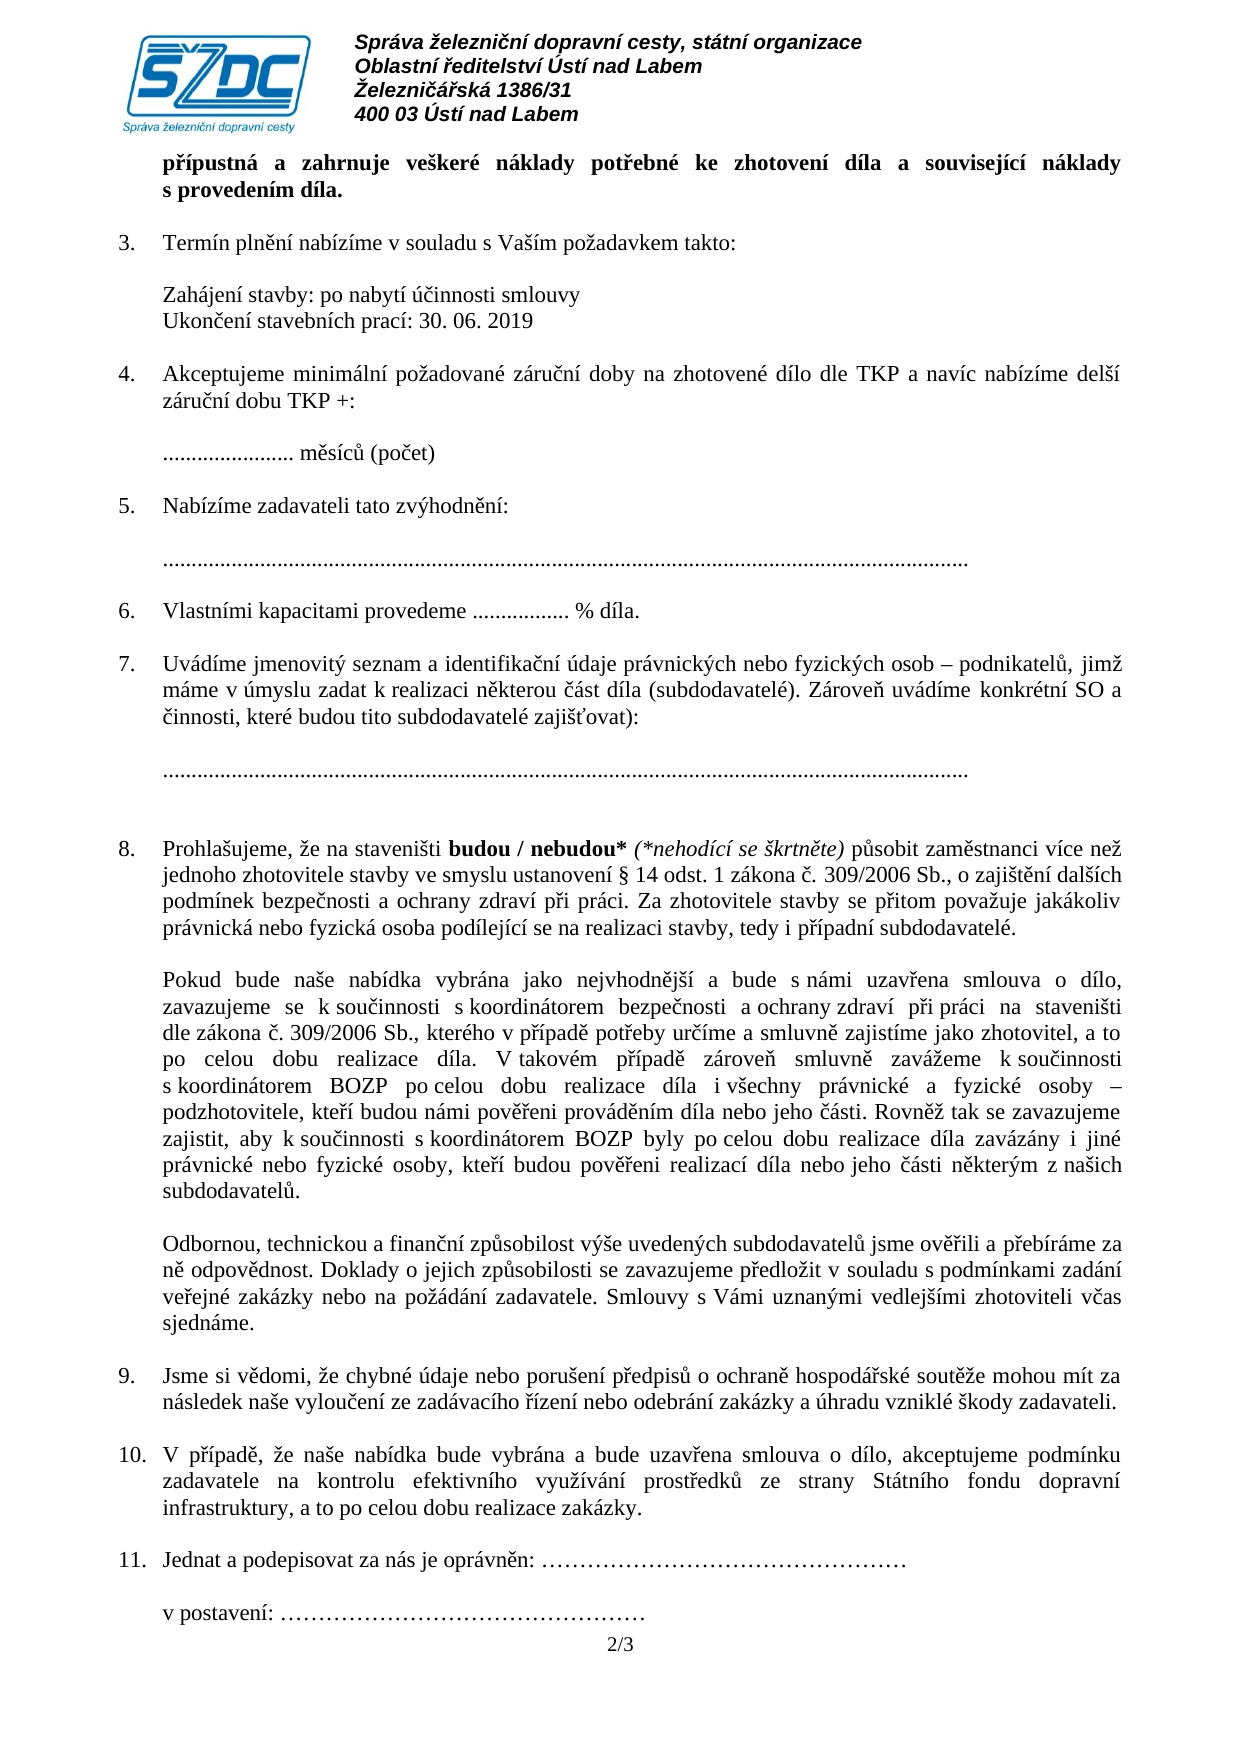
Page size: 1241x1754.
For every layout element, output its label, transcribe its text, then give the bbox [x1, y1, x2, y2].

list Jsme si vědomi, že chybné údaje nebo porušení předpisů o ochraně hospodářské soutěže mohou mít za následek naše vyloučení ze zadávacího řízení nebo odebrání zakázky a úhradu vzniklé škody zadavateli. [118, 1362, 1122, 1414]
text Zahájení stavby: po nabytí účinnosti smlouvy [162, 281, 1122, 308]
list V případě, že naše nabídka bude vybrána a bude uzavřena smlouva o dílo, akceptujeme podmínku zadavatele na kontrolu efektivního využívání prostředků ze strany Státního fondu dopravní infrastruktury, a to po celou dobu realizace zakázky. [118, 1441, 1122, 1520]
text ............................................................................................................................................. [162, 756, 1122, 782]
text v postavení: ………………………………………… [162, 1599, 1122, 1625]
text Pokud bude naše nabídka vybrána jako nejvhodnější a bude s námi uzavřena smlouva o dílo, zavazujeme se k součinnosti s koordinátorem bezpečnosti a ochrany zdraví při práci na staveništi dle zákona č. 309/2006 Sb., kterého v případě potřeby určíme a smluvně zajistíme jako zhotovitel, a to po celou dobu realizace díla. V takovém případě zároveň smluvně zavážeme k součinnosti s koordinátorem BOZP po celou dobu realizace díla i všechny právnické a fyzické osoby – podzhotovitele, kteří budou námi pověřeni prováděním díla nebo jeho části. Rovněž tak se zavazujeme zajistit, aby k součinnosti s koordinátorem BOZP byly po celou dobu realizace díla zavázány i jiné právnické nebo fyzické osoby, kteří budou pověřeni realizací díla nebo jeho části některým z našich subdodavatelů. [162, 966, 1122, 1204]
list Jednat a podepisovat za nás je oprávněn: ………………………………………… [118, 1546, 1122, 1573]
list Nabízíme zadavateli tato zvýhodnění: [118, 492, 1122, 518]
list Vlastními kapacitami provedeme ................. % díla. [118, 597, 1122, 624]
text Ukončení stavebních prací: 30. 06. 2019 [162, 308, 1122, 334]
picture [121, 29, 313, 137]
text Odbornou, technickou a finanční způsobilost výše uvedených subdodavatelů jsme ověřili a přebíráme za ně odpovědnost. Doklady o jejich způsobilosti se zavazujeme předložit v souladu s podmínkami zadání veřejné zakázky nebo na požádání zadavatele. Smlouvy s Vámi uznanými vedlejšími zhotoviteli včas sjednáme. [162, 1230, 1122, 1335]
list Termín plnění nabízíme v souladu s Vaším požadavkem takto: [118, 228, 1122, 255]
list Akceptujeme minimální požadované záruční doby na zhotovené dílo dle TKP a navíc nabízíme delší záruční dobu TKP +: [118, 360, 1122, 413]
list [118, 149, 1122, 202]
list Uvádíme jmenovitý seznam a identifikační údaje právnických nebo fyzických osob – podnikatelů, jimž máme v úmyslu zadat k realizaci některou část díla (subdodavatelé). Zároveň uvádíme konkrétní SO a činnosti, které budou tito subdodavatelé zajišťovat): [118, 650, 1122, 729]
text ....................... měsíců (počet) [162, 439, 1122, 466]
list Prohlašujeme, že na staveništi budou / nebudou* (*nehodící se škrtněte) působit zaměstnanci více než jednoho zhotovitele stavby ve smyslu ustanovení § 14 odst. 1 zákona č. 309/2006 Sb., o zajištění dalších podmínek bezpečnosti a ochrany zdraví při práci. Za zhotovitele stavby se přitom považuje jakákoliv právnická nebo fyzická osoba podílející se na realizaci stavby, tedy i případní subdodavatelé. [118, 835, 1122, 940]
text ............................................................................................................................................. [162, 545, 1122, 571]
